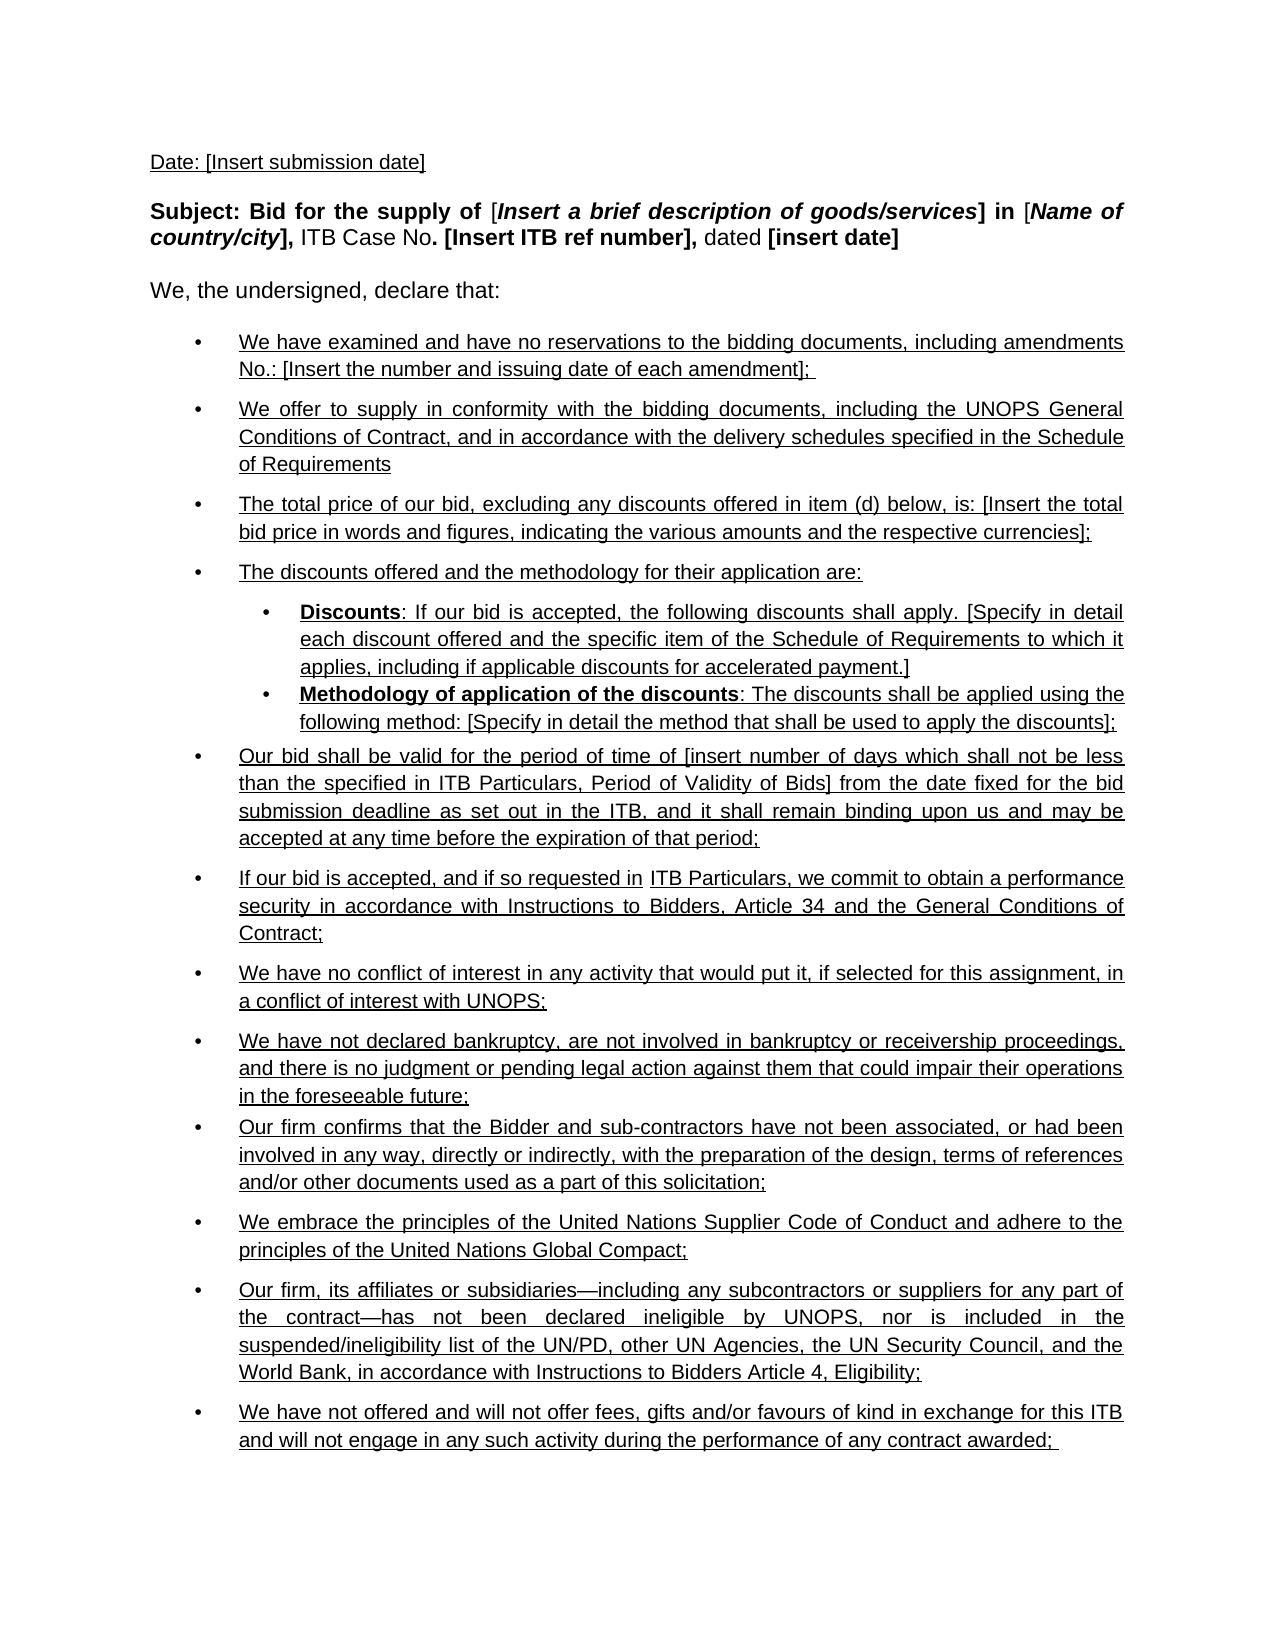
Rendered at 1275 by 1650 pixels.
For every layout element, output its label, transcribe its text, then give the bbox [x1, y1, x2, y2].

list Methodology of application of the discounts: The discounts shall be applied using the following method: [Specify in detail the method that shall be used to apply the discounts]; [262, 682, 1125, 734]
list We offer to supply in conformity with the bidding documents, including the UNOPS General Conditions of Contract, and in accordance with the delivery schedules specified in the Schedule of Requirements [194, 397, 1125, 476]
list The total price of our bid, excluding any discounts offered in item (d) below, is: [Insert the total bid price in words and figures, indicating the various amounts and the respective currencies]; [194, 492, 1125, 544]
list Our firm, its affiliates or subsidiaries—including any subcontractors or suppliers for any part of the contract—has not been declared ineligible by UNOPS, nor is included in the suspended/ineligibility list of the UN/PD, other UN Agencies, the UN Security Council, and the World Bank, in accordance with Instructions to Bidders Article 4, Eligibility; [194, 1278, 1125, 1384]
text Subject: Bid for the supply of [Insert a brief description of goods/services] in [Name of country/city], ITB Case No. [Insert ITB ref number], dated [insert date] [150, 198, 1125, 251]
list The discounts offered and the methodology for their application are: [194, 560, 1125, 584]
list Discounts: If our bid is accepted, the following discounts shall apply. [Specify in detail each discount offered and the specific item of the Schedule of Requirements to which it applies, including if applicable discounts for accelerated payment.] [262, 600, 1125, 679]
list We have not offered and will not offer fees, gifts and/or favours of kind in exchange for this ITB and will not engage in any such activity during the performance of any contract awarded; [194, 1400, 1125, 1452]
list Our firm confirms that the Bidder and sub-contractors have not been associated, or had been involved in any way, directly or indirectly, with the preparation of the design, terms of references and/or other documents used as a part of this solicitation; [194, 1115, 1125, 1194]
list We have no conflict of interest in any activity that would put it, if selected for this assignment, in a conflict of interest with UNOPS; [194, 961, 1125, 1012]
list We have examined and have no reservations to the bidding documents, including amendments No.: [Insert the number and issuing date of each amendment]; [194, 330, 1125, 381]
list Our bid shall be valid for the period of time of [insert number of days which shall not be less than the specified in ITB Particulars, Period of Validity of Bids] from the date fixed for the bid submission deadline as set out in the ITB, and it shall remain binding upon us and may be accepted at any time before the expiration of that period; [194, 743, 1125, 850]
list If our bid is accepted, and if so requested in ITB Particulars, we commit to obtain a performance security in accordance with Instructions to Bidders, Article 34 and the General Conditions of Contract; [194, 866, 1125, 945]
list We have not declared bankruptcy, are not involved in bankruptcy or receivership proceedings, and there is no judgment or pending legal action against them that could impair their operations in the foreseeable future; [194, 1028, 1125, 1107]
text Date: [Insert submission date] [150, 150, 1125, 174]
list We embrace the principles of the United Nations Supplier Code of Conduct and adhere to the principles of the United Nations Global Compact; [194, 1210, 1125, 1262]
text We, the undersigned, declare that: [150, 277, 1125, 303]
